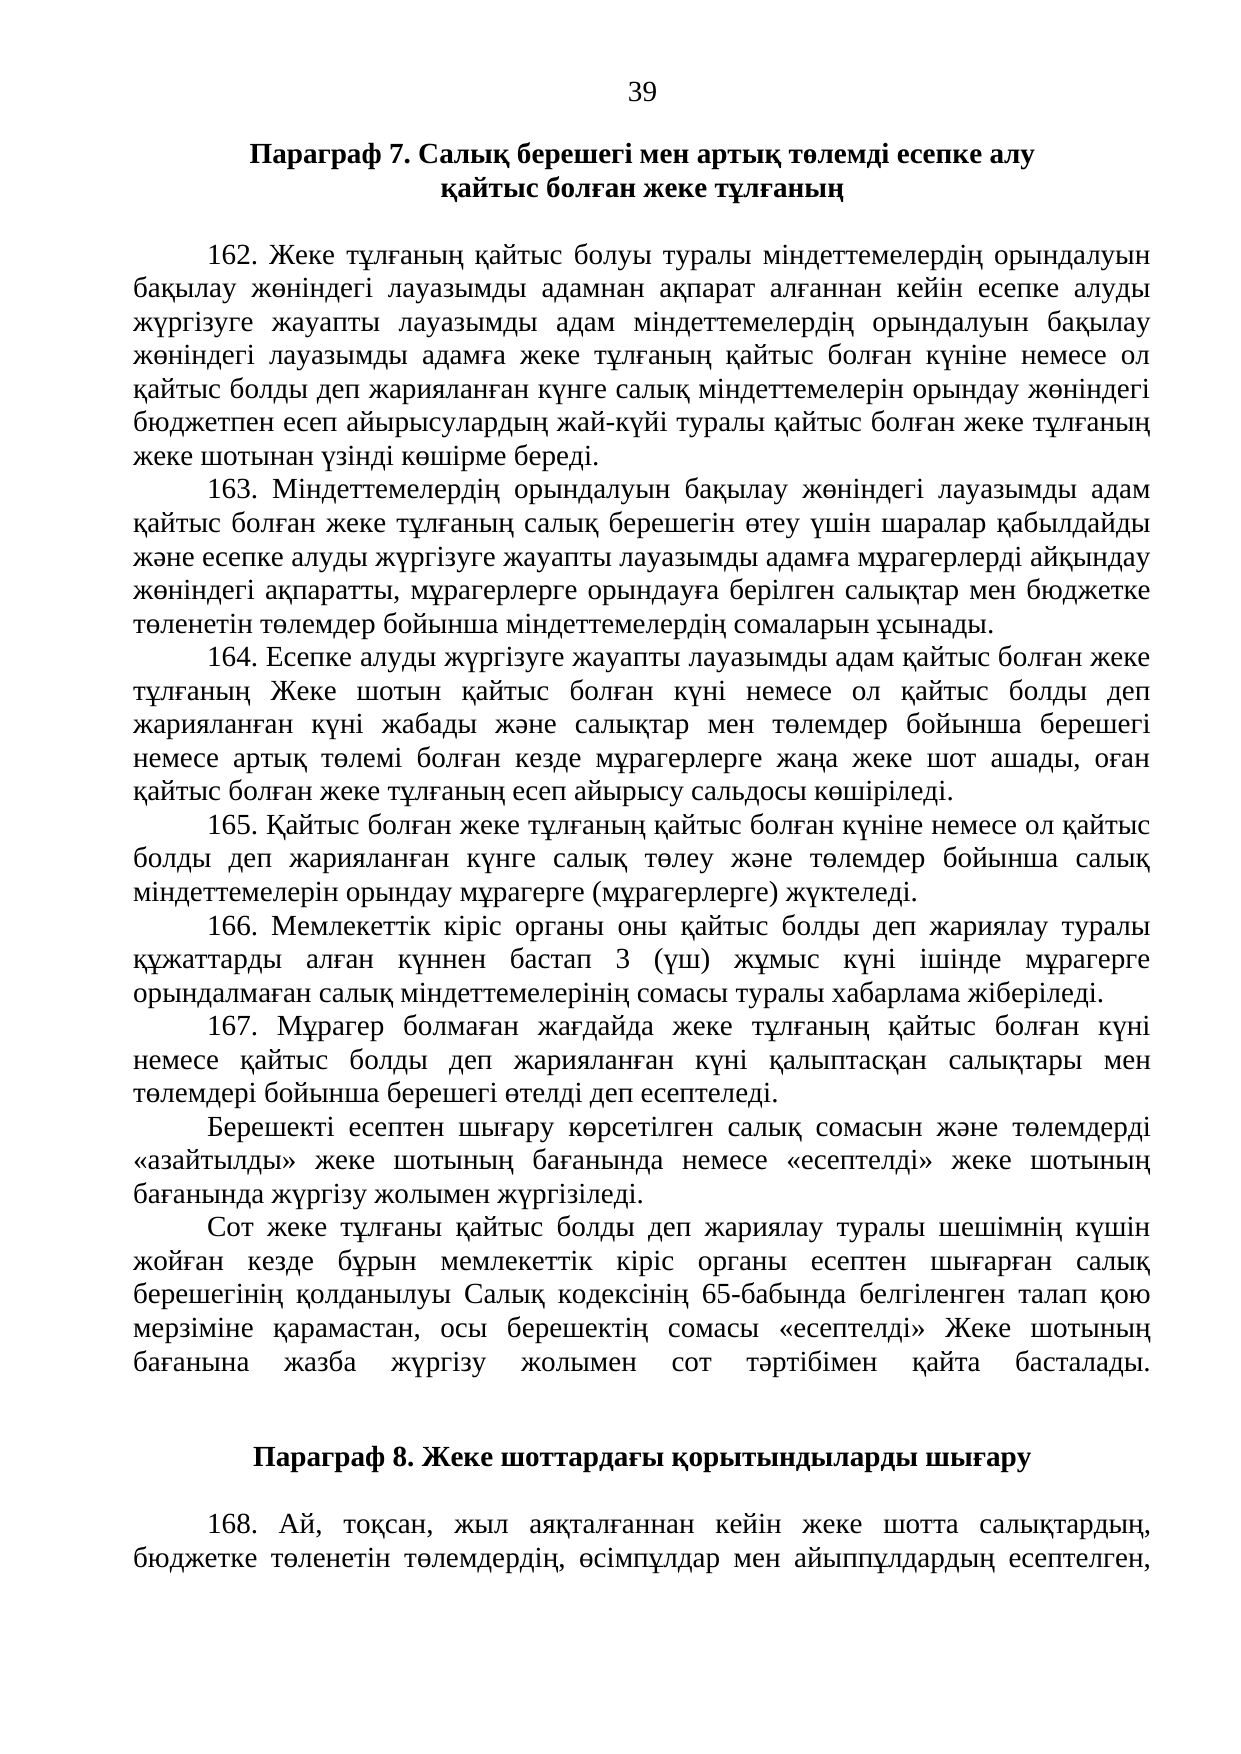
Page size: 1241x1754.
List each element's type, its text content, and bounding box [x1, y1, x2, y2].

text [133, 1507, 1152, 1574]
text Параграф 7. Салық берешегі мен артық төлемді есепке алу [133, 136, 1152, 170]
text 165. Қайтыс болған жеке тұлғаның қайтыс болған күніне немесе ол қайтыс болды деп жарияланған күнге салық төлеу және төлемдер бойынша салық міндеттемелерін орындау мұрагерге (мұрагерлерге) жүктеледі. [133, 807, 1152, 908]
text 166. Мемлекеттік кіріс органы оны қайтыс болды деп жариялау туралы құжаттарды алған күннен бастап 3 (үш) жұмыс күні ішінде мұрагерге орындалмаған салық міндеттемелерінің сомасы туралы хабарлама жіберіледі. [133, 908, 1152, 1008]
text 164. Есепке алуды жүргізуге жауапты лауазымды адам қайтыс болған жеке тұлғаның Жеке шотын қайтыс болған күні немесе ол қайтыс болды деп жарияланған күні жабады және салықтар мен төлемдер бойынша берешегі немесе артық төлемі болған кезде мұрагерлерге жаңа жеке шот ашады, оған қайтыс болған жеке тұлғаның есеп айырысу сальдосы көшіріледі. [133, 639, 1152, 807]
text қайтыс болған жеке тұлғаның [133, 170, 1152, 203]
text 167. Мұрагер болмаған жағдайда жеке тұлғаның қайтыс болған күні немесе қайтыс болды деп жарияланған күні қалыптасқан салықтары мен төлемдері бойынша берешегі өтелді деп есептеледі. [133, 1008, 1152, 1109]
text 162. Жеке тұлғаның қайтыс болуы туралы міндеттемелердің орындалуын бақылау жөніндегі лауазымды адамнан ақпарат алғаннан кейін есепке алуды жүргізуге жауапты лауазымды адам міндеттемелердің орындалуын бақылау жөніндегі лауазымды адамға жеке тұлғаның қайтыс болған күніне немесе ол қайтыс болды деп жарияланған күнге салық міндеттемелерін орындау жөніндегі бюджетпен есеп айырысулардың жай-күйі туралы қайтыс болған жеке тұлғаның жеке шотынан үзінді көшірме береді. [133, 237, 1152, 472]
text Параграф 8. Жеке шоттардағы қорытындыларды шығару [133, 1439, 1152, 1473]
text 163. Міндеттемелердің орындалуын бақылау жөніндегі лауазымды адам қайтыс болған жеке тұлғаның салық берешегін өтеу үшін шаралар қабылдайды және есепке алуды жүргізуге жауапты лауазымды адамға мұрагерлерді айқындау жөніндегі ақпаратты, мұрагерлерге орындауға берілген салықтар мен бюджетке төленетін төлемдер бойынша міндеттемелердің сомаларын ұсынады. [133, 472, 1152, 639]
text Сот жеке тұлғаны қайтыс болды деп жариялау туралы шешімнің күшін жойған кезде бұрын мемлекеттік кіріс органы есептен шығарған салық берешегінің қолданылуы Салық кодексінің 65-бабында белгіленген талап қою мерзіміне қарамастан, осы берешектің сомасы «есептелді» Жеке шотының бағанына жазба жүргізу жолымен сот тәртібімен қайта басталады. [133, 1209, 1152, 1406]
text Берешекті есептен шығару көрсетілген салық сомасын және төлемдерді «азайтылды» жеке шотының бағанында немесе «есептелді» жеке шотының бағанында жүргізу жолымен жүргізіледі. [133, 1109, 1152, 1209]
